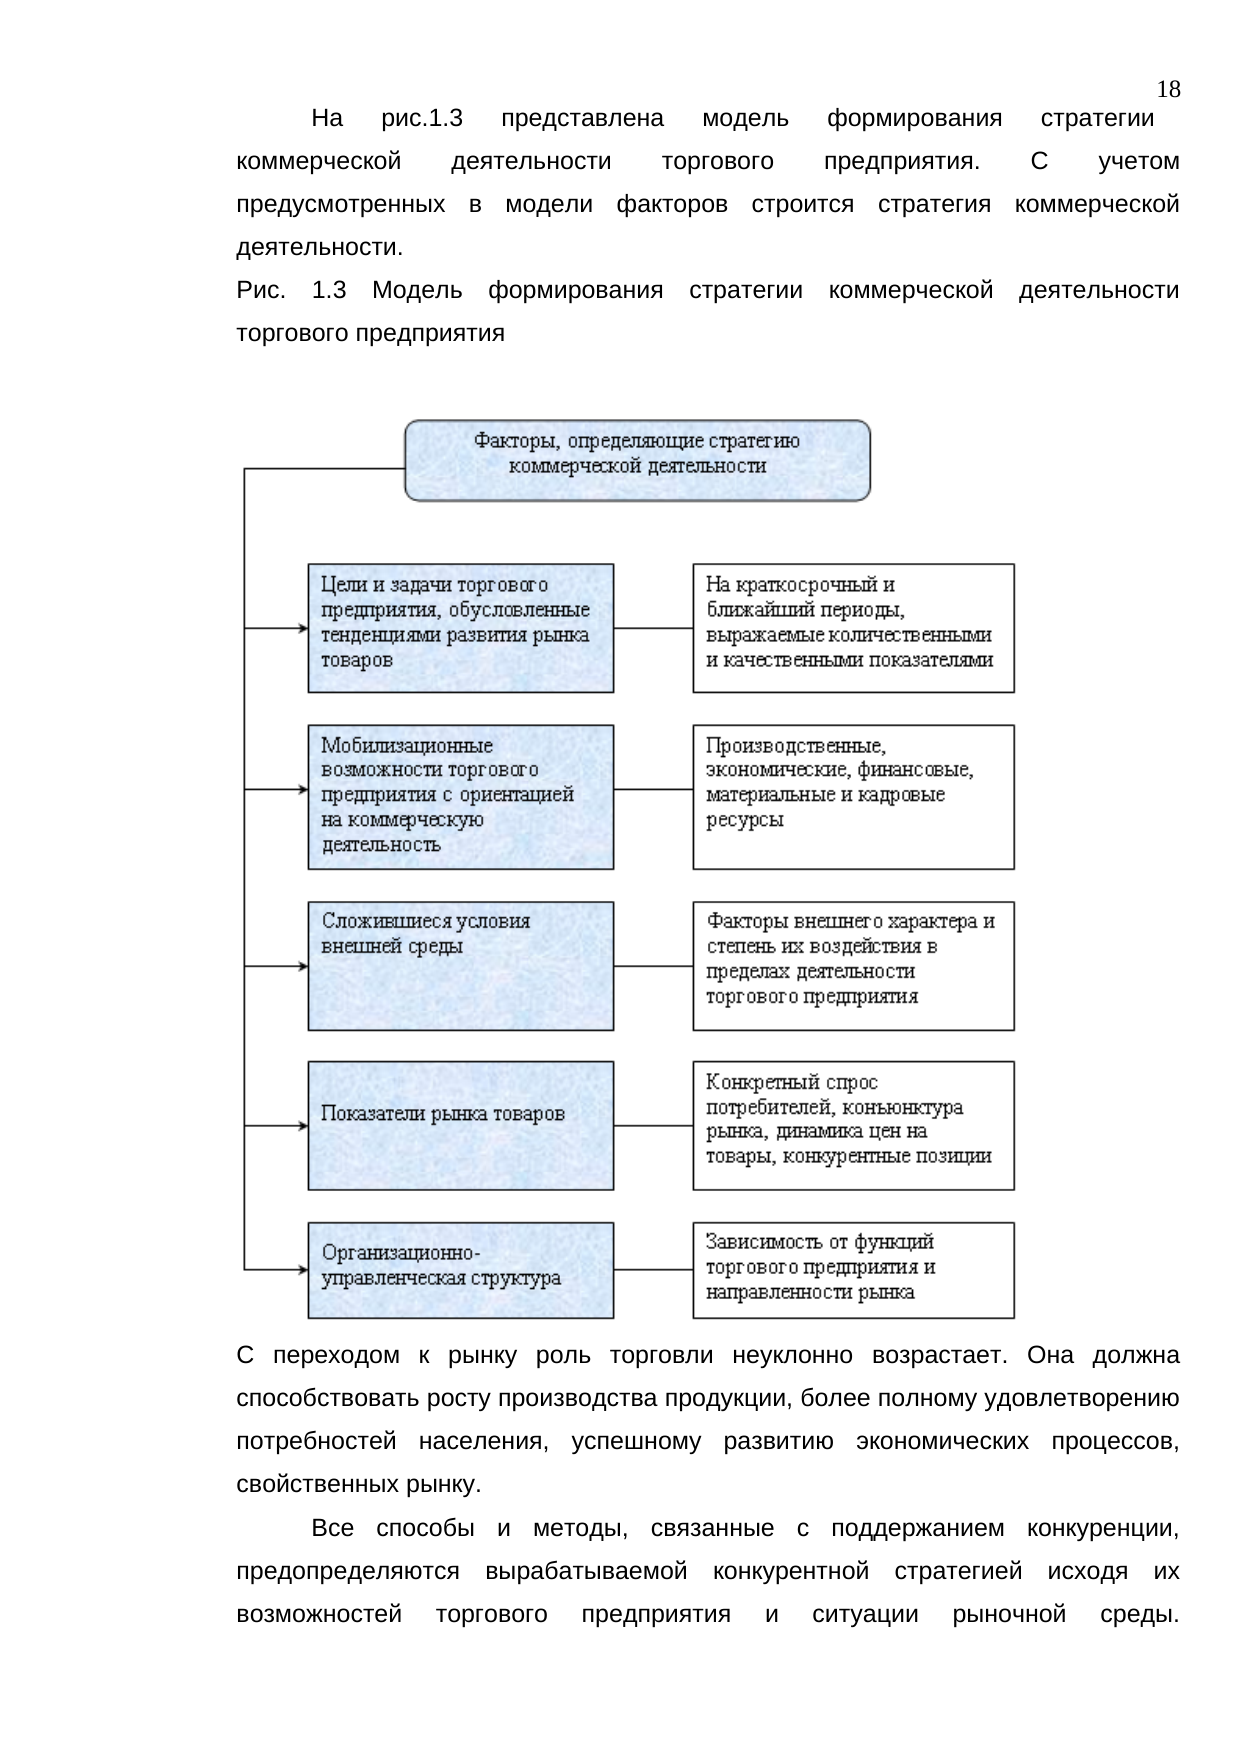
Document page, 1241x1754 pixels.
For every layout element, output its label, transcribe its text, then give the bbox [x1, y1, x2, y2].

text С переходом к рынку роль торговли неуклонно возрастает. Она должна способствовать росту производства продукции, более полному удовлетворению потребностей населения, успешному развитию экономических процессов, свойственных рынку. [236, 1340, 1181, 1498]
text Рис. 1.3 Модель формирования стратегии коммерческой деятельности торгового предприятия [236, 275, 1181, 347]
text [236, 1513, 1181, 1628]
picture [236, 404, 1020, 1324]
text На рис.1.3 представлена модель формирования стратегии коммерческой деятельности торгового предприятия. С учетом предусмотренных в модели факторов строится стратегия коммерческой деятельности. [236, 103, 1181, 261]
